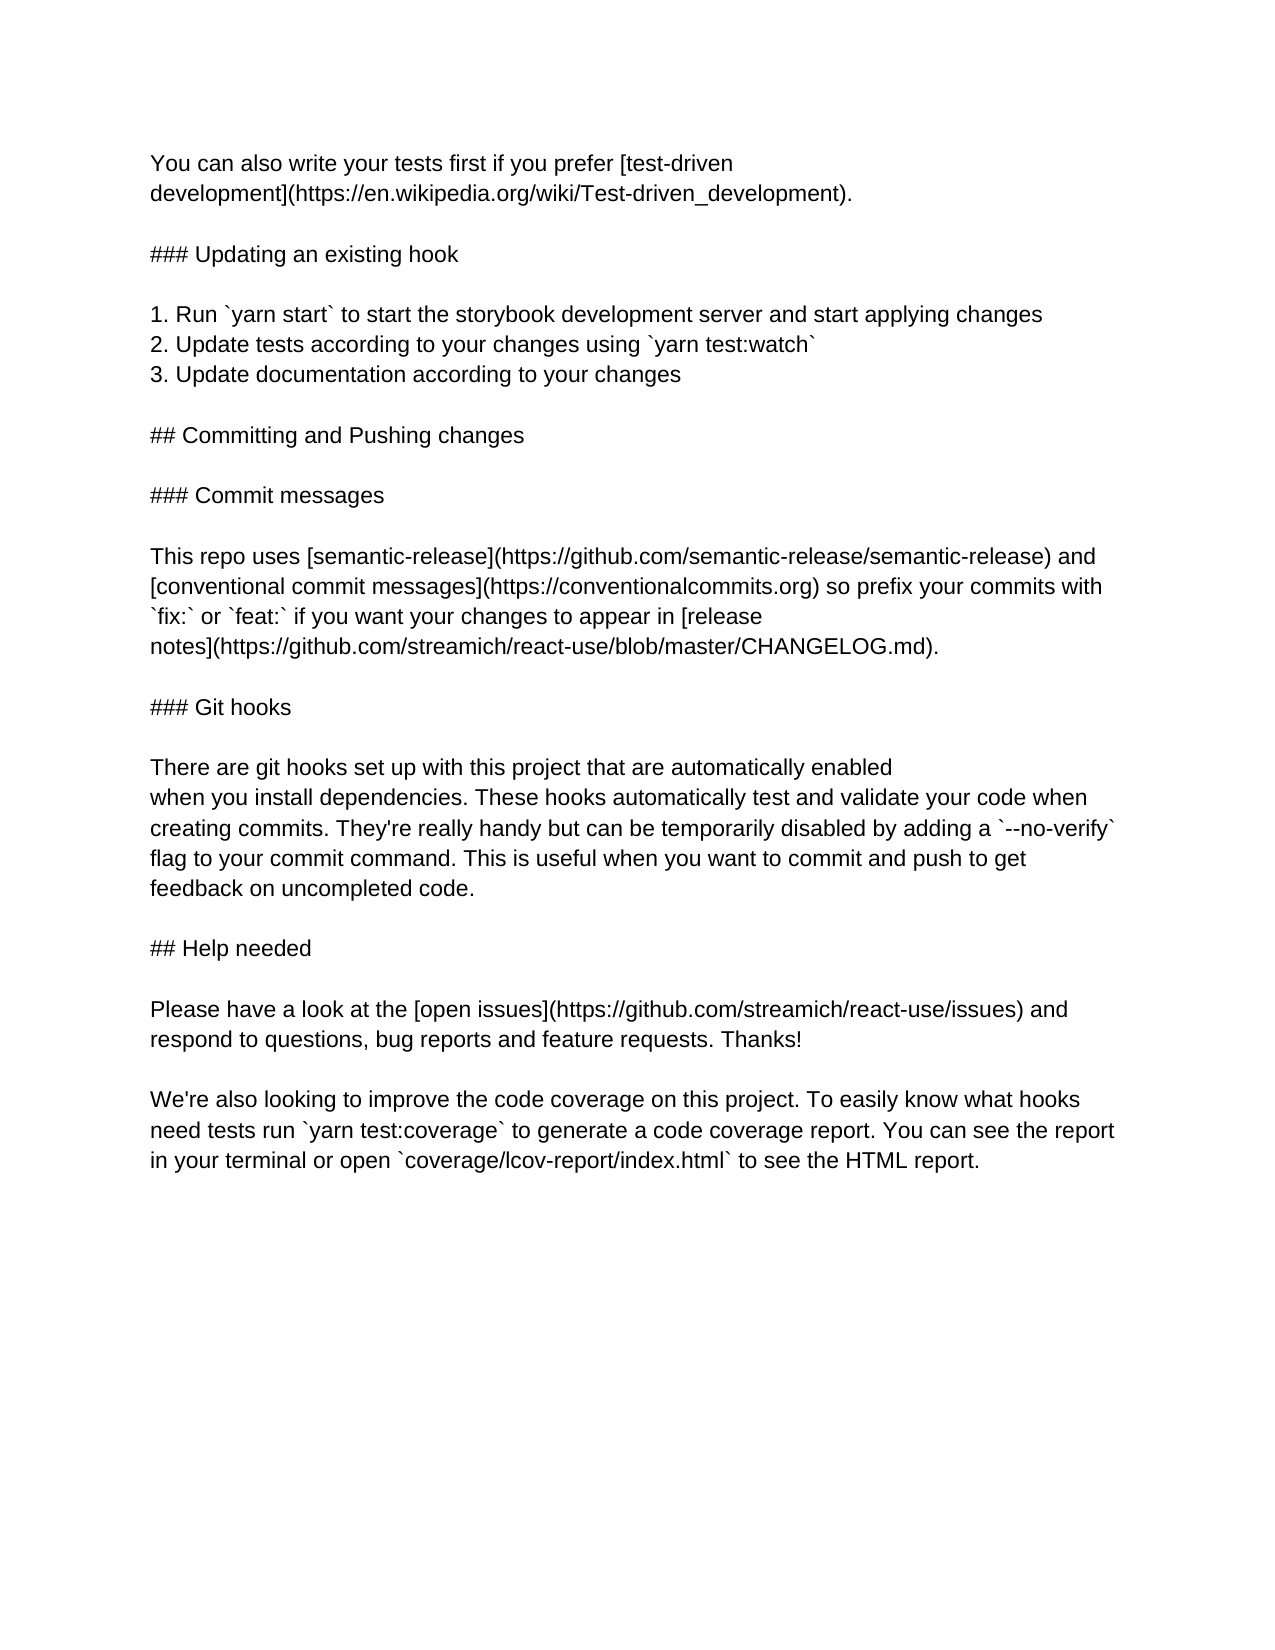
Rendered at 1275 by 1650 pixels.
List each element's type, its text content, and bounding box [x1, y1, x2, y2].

text 2. Update tests according to your changes using `yarn test:watch` [150, 331, 1125, 358]
text ### Updating an existing hook [150, 241, 1125, 267]
text 1. Run `yarn start` to start the storybook development server and start applying changes [150, 301, 1125, 327]
text We're also looking to improve the code coverage on this project. To easily know what hooks need tests run `yarn test:coverage` to generate a code coverage report. You can see the report in your terminal or open `coverage/lcov-report/index.html` to see the HTML report. [150, 1086, 1125, 1173]
text when you install dependencies. These hooks automatically test and validate your code when creating commits. They're really handy but can be temporarily disabled by adding a `--no-verify` flag to your commit command. This is useful when you want to commit and push to get feedback on uncompleted code. [150, 784, 1125, 901]
text ### Git hooks [150, 694, 1125, 720]
text ### Commit messages [150, 482, 1125, 509]
text Please have a look at the [open issues](https://github.com/streamich/react-use/issues) and respond to questions, bug reports and feature requests. Thanks! [150, 996, 1125, 1052]
text There are git hooks set up with this project that are automatically enabled [150, 754, 1125, 781]
text This repo uses [semantic-release](https://github.com/semantic-release/semantic-release) and [conventional commit messages](https://conventionalcommits.org) so prefix your commits with `fix:` or `feat:` if you want your changes to appear in [release notes](https://github.com/streamich/react-use/blob/master/CHANGELOG.md). [150, 543, 1125, 660]
text You can also write your tests first if you prefer [test-driven development](https://en.wikipedia.org/wiki/Test-driven_development). [150, 150, 1125, 207]
text 3. Update documentation according to your changes [150, 361, 1125, 388]
text ## Committing and Pushing changes [150, 422, 1125, 448]
text ## Help needed [150, 935, 1125, 962]
